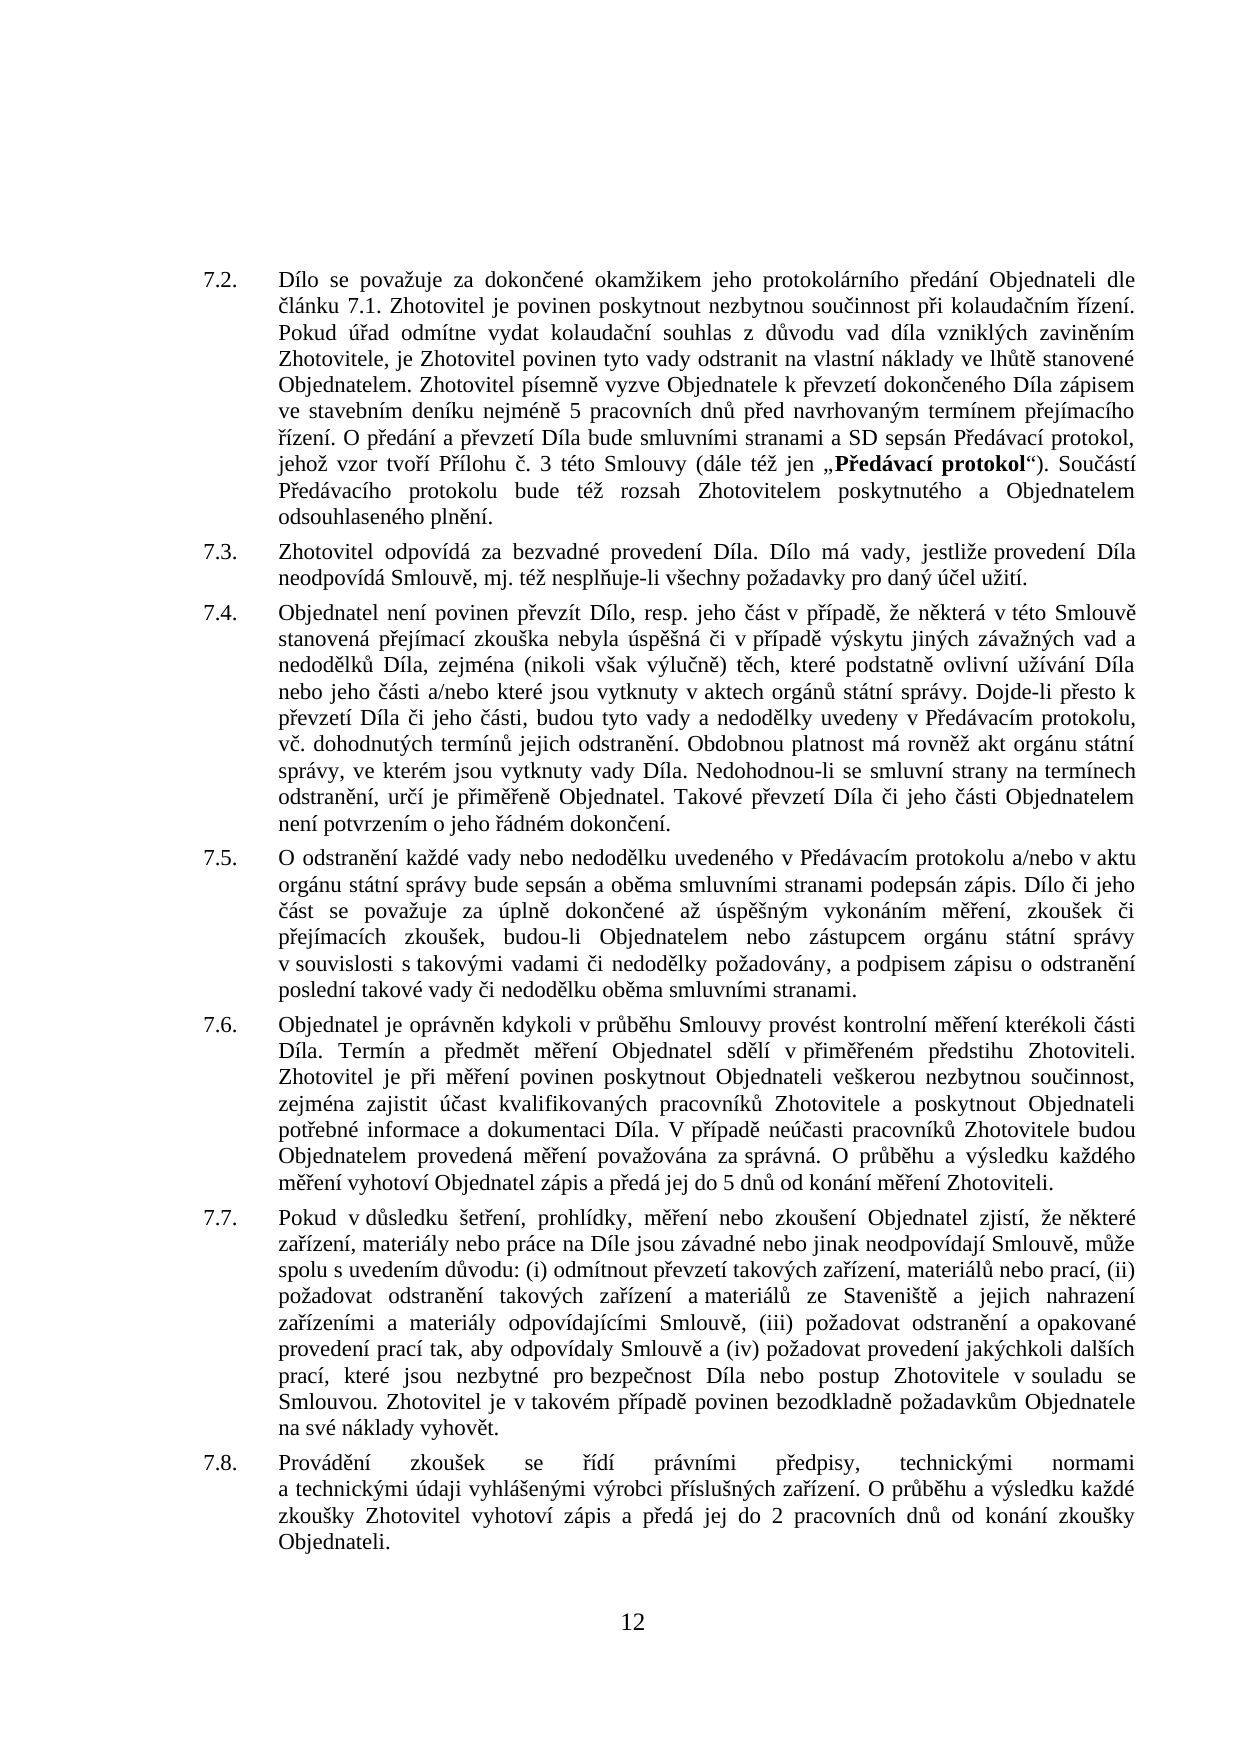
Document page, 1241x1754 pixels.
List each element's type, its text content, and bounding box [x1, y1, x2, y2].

text Zhotovitel odpovídá za bezvadné provedení Díla. Dílo má vady, jestliže provedení Díla neodpovídá Smlouvě, mj. též nesplňuje-li všechny požadavky pro daný účel užití. [203, 538, 1136, 590]
text Objednatel je oprávněn kdykoli v průběhu Smlouvy provést kontrolní měření kterékoli části Díla. Termín a předmět měření Objednatel sdělí v přiměřeném předstihu Zhotoviteli. Zhotovitel je při měření povinen poskytnout Objednateli veškerou nezbytnou součinnost, zejména zajistit účast kvalifikovaných pracovníků Zhotovitele a poskytnout Objednateli potřebné informace a dokumentaci Díla. V případě neúčasti pracovníků Zhotovitele budou Objednatelem provedená měření považována za správná. O průběhu a výsledku každého měření vyhotoví Objednatel zápis a předá jej do 5 dnů od konání měření Zhotoviteli. [203, 1011, 1136, 1195]
text Pokud v důsledku šetření, prohlídky, měření nebo zkoušení Objednatel zjistí, že některé zařízení, materiály nebo práce na Díle jsou závadné nebo jinak neodpovídají Smlouvě, může spolu s uvedením důvodu: (i) odmítnout převzetí takových zařízení, materiálů nebo prací, (ii) požadovat odstranění takových zařízení a materiálů ze Staveniště a jejich nahrazení zařízeními a materiály odpovídajícími Smlouvě, (iii) požadovat odstranění a opakované provedení prací tak, aby odpovídaly Smlouvě a (iv) požadovat provedení jakýchkoli dalších prací, které jsou nezbytné pro bezpečnost Díla nebo postup Zhotovitele v souladu se Smlouvou. Zhotovitel je v takovém případě povinen bezodkladně požadavkům Objednatele na své náklady vyhovět. [203, 1203, 1136, 1441]
text Objednatel není povinen převzít Dílo, resp. jeho část v případě, že některá v této Smlouvě stanovená přejímací zkouška nebyla úspěšná či v případě výskytu jiných závažných vad a nedodělků Díla, zejména (nikoli však výlučně) těch, které podstatně ovlivní užívání Díla nebo jeho části a/nebo které jsou vytknuty v aktech orgánů státní správy. Dojde-li přesto k převzetí Díla či jeho části, budou tyto vady a nedodělky uvedeny v Předávacím protokolu, vč. dohodnutých termínů jejich odstranění. Obdobnou platnost má rovněž akt orgánu státní správy, ve kterém jsou vytknuty vady Díla. Nedohodnou-li se smluvní strany na termínech odstranění, určí je přiměřeně Objednatel. Takové převzetí Díla či jeho části Objednatelem není potvrzením o jeho řádném dokončení. [203, 599, 1136, 836]
text Provádění zkoušek se řídí právními předpisy, technickými normami a technickými údaji vyhlášenými výrobci příslušných zařízení. O průběhu a výsledku každé zkoušky Zhotovitel vyhotoví zápis a předá jej do 2 pracovních dnů od konání zkoušky Objednateli. [203, 1449, 1136, 1554]
text Dílo se považuje za dokončené okamžikem jeho protokolárního předání Objednateli dle článku 7.1. Zhotovitel je povinen poskytnout nezbytnou součinnost při kolaudačním řízení. Pokud úřad odmítne vydat kolaudační souhlas z důvodu vad díla vzniklých zaviněním Zhotovitele, je Zhotovitel povinen tyto vady odstranit na vlastní náklady ve lhůtě stanovené Objednatelem. Zhotovitel písemně vyzve Objednatele k převzetí dokončeného Díla zápisem ve stavebním deníku nejméně 5 pracovních dnů před navrhovaným termínem přejímacího řízení. O předání a převzetí Díla bude smluvními stranami a SD sepsán Předávací protokol, jehož vzor tvoří Přílohu č. 3 této Smlouvy (dále též jen „Předávací protokol“). Součástí Předávacího protokolu bude též rozsah Zhotovitelem poskytnutého a Objednatelem odsouhlaseného plnění. [203, 266, 1136, 529]
text O odstranění každé vady nebo nedodělku uvedeného v Předávacím protokolu a/nebo v aktu orgánu státní správy bude sepsán a oběma smluvními stranami podepsán zápis. Dílo či jeho část se považuje za úplně dokončené až úspěšným vykonáním měření, zkoušek či přejímacích zkoušek, budou-li Objednatelem nebo zástupcem orgánu státní správy v souvislosti s takovými vadami či nedodělky požadovány, a podpisem zápisu o odstranění poslední takové vady či nedodělku oběma smluvními stranami. [203, 844, 1136, 1002]
